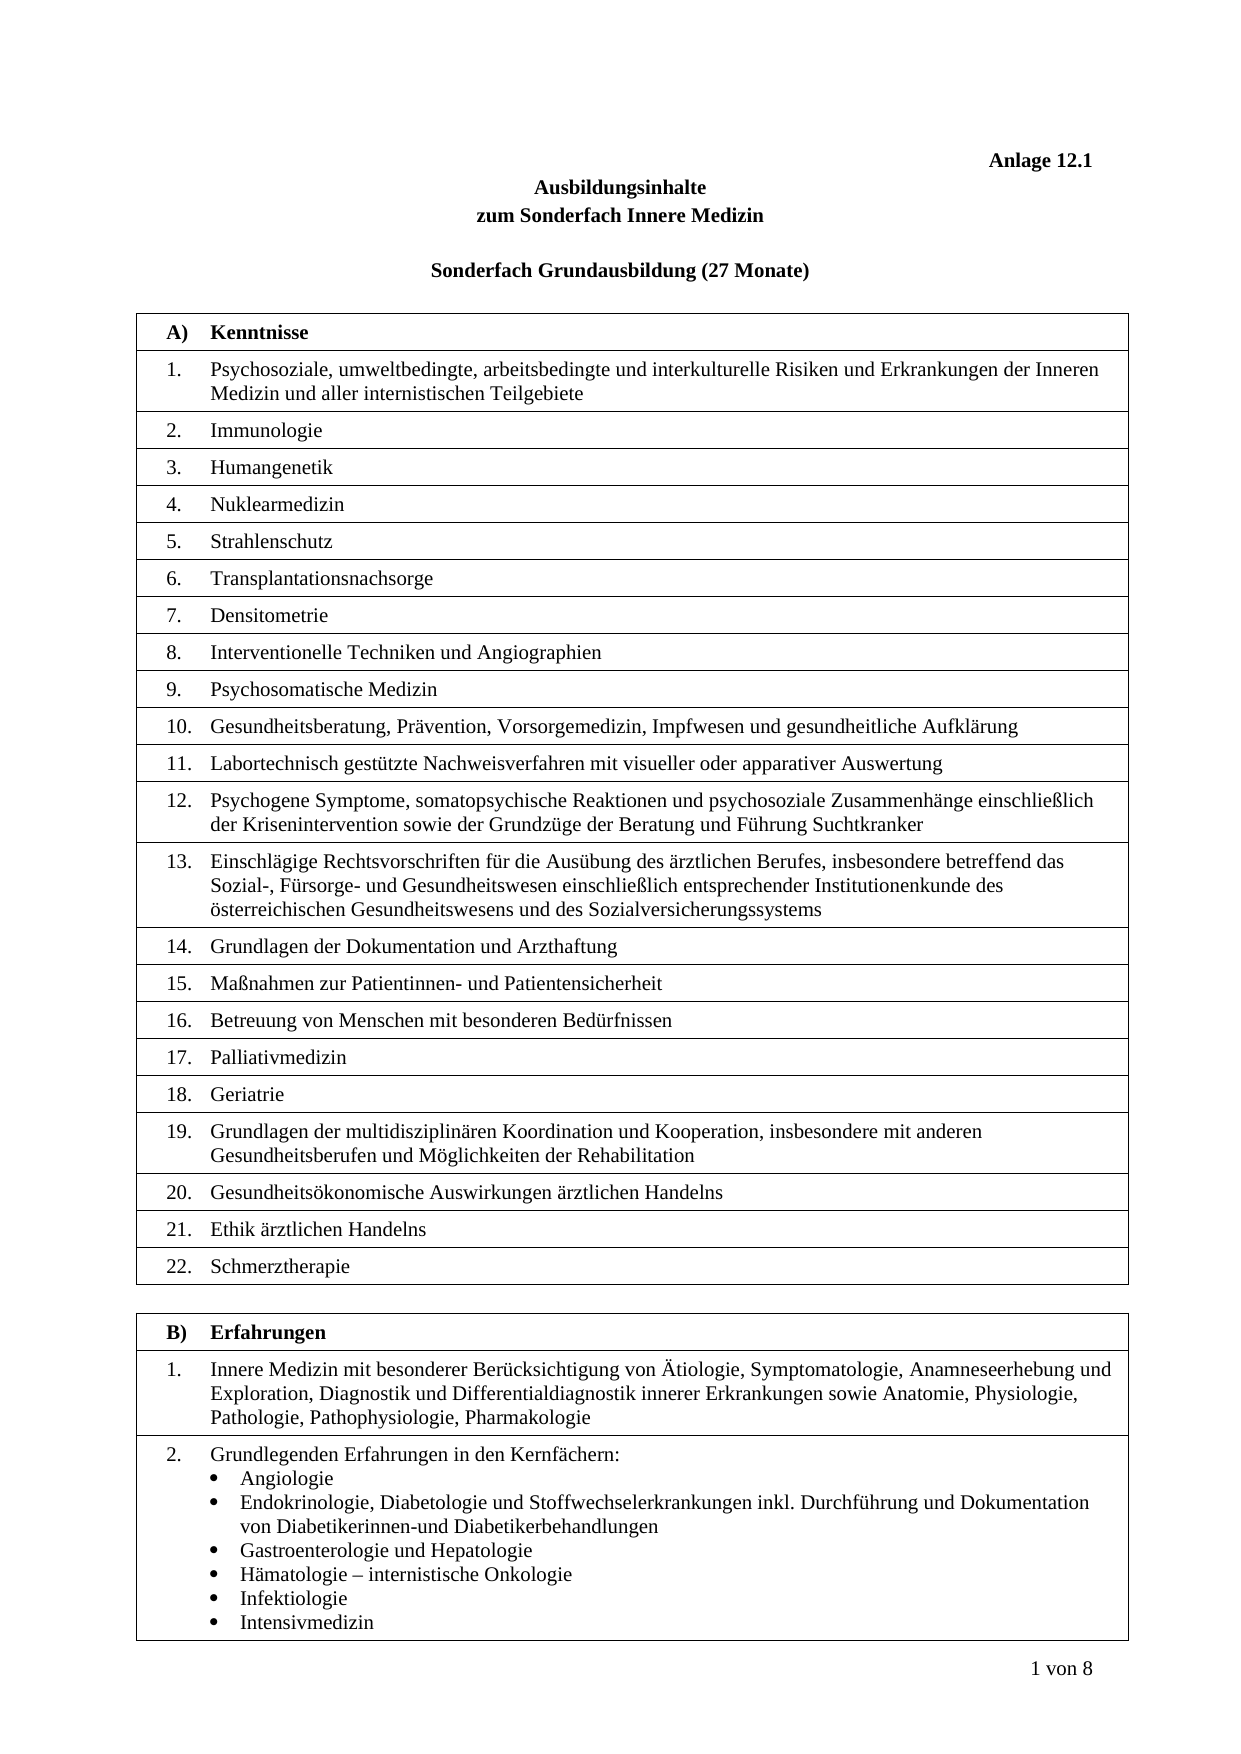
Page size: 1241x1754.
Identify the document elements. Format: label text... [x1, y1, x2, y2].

table_cell Schmerztherapie [137, 1248, 1128, 1284]
table_cell Interventionelle Techniken und Angiographien [137, 634, 1128, 670]
table_cell Geriatrie [137, 1076, 1128, 1112]
table_cell Strahlenschutz [137, 523, 1128, 559]
text Sonderfach Grundausbildung (27 Monate) [148, 258, 1093, 282]
table_cell Psychosoziale, umweltbedingte, arbeitsbedingte und interkulturelle Risiken und Erkrankungen der Inneren Medizin und aller internistischen Teilgebiete [137, 351, 1128, 411]
table_cell Palliativmedizin [137, 1039, 1128, 1075]
table_cell Ethik ärztlichen Handelns [137, 1211, 1128, 1247]
text zum Sonderfach Innere Medizin [148, 203, 1093, 227]
table_cell Nuklearmedizin [137, 486, 1128, 522]
table_cell Transplantationsnachsorge [137, 560, 1128, 596]
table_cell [137, 1436, 1128, 1640]
table_cell Immunologie [137, 412, 1128, 448]
table_cell Densitometrie [137, 597, 1128, 633]
table_cell Betreuung von Menschen mit besonderen Bedürfnissen [137, 1002, 1128, 1038]
table_cell Innere Medizin mit besonderer Berücksichtigung von Ätiologie, Symptomatologie, Anamneseerhebung und Exploration, Diagnostik und Differentialdiagnostik innerer Erkrankungen sowie Anatomie, Physiologie, Pathologie, Pathophysiologie, Pharmakologie [137, 1351, 1128, 1435]
table_cell Einschlägige Rechtsvorschriften für die Ausübung des ärztlichen Berufes, insbesondere betreffend das Sozial-, Fürsorge- und Gesundheitswesen einschließlich entsprechender Institutionenkunde des österreichischen Gesundheitswesens und des Sozialversicherungssystems [137, 843, 1128, 927]
text Ausbildungsinhalte [148, 175, 1093, 199]
table_cell Labortechnisch gestützte Nachweisverfahren mit visueller oder apparativer Auswertung [137, 745, 1128, 781]
table_cell Gesundheitsökonomische Auswirkungen ärztlichen Handelns [137, 1174, 1128, 1210]
text Anlage 12.1 [148, 148, 1093, 172]
table_cell Psychosomatische Medizin [137, 671, 1128, 707]
table_cell Maßnahmen zur Patientinnen- und Patientensicherheit [137, 965, 1128, 1001]
table_header B) Erfahrungen [137, 1314, 1128, 1350]
table_cell Grundlagen der Dokumentation und Arzthaftung [137, 928, 1128, 964]
table_cell Psychogene Symptome, somatopsychische Reaktionen und psychosoziale Zusammenhänge einschließlich der Krisenintervention sowie der Grundzüge der Beratung und Führung Suchtkranker [137, 782, 1128, 842]
table_header A) Kenntnisse [137, 314, 1128, 350]
table_cell Gesundheitsberatung, Prävention, Vorsorgemedizin, Impfwesen und gesundheitliche Aufklärung [137, 708, 1128, 744]
table_cell Humangenetik [137, 449, 1128, 485]
table_cell Grundlagen der multidisziplinären Koordination und Kooperation, insbesondere mit anderen Gesundheitsberufen und Möglichkeiten der Rehabilitation [137, 1113, 1128, 1173]
